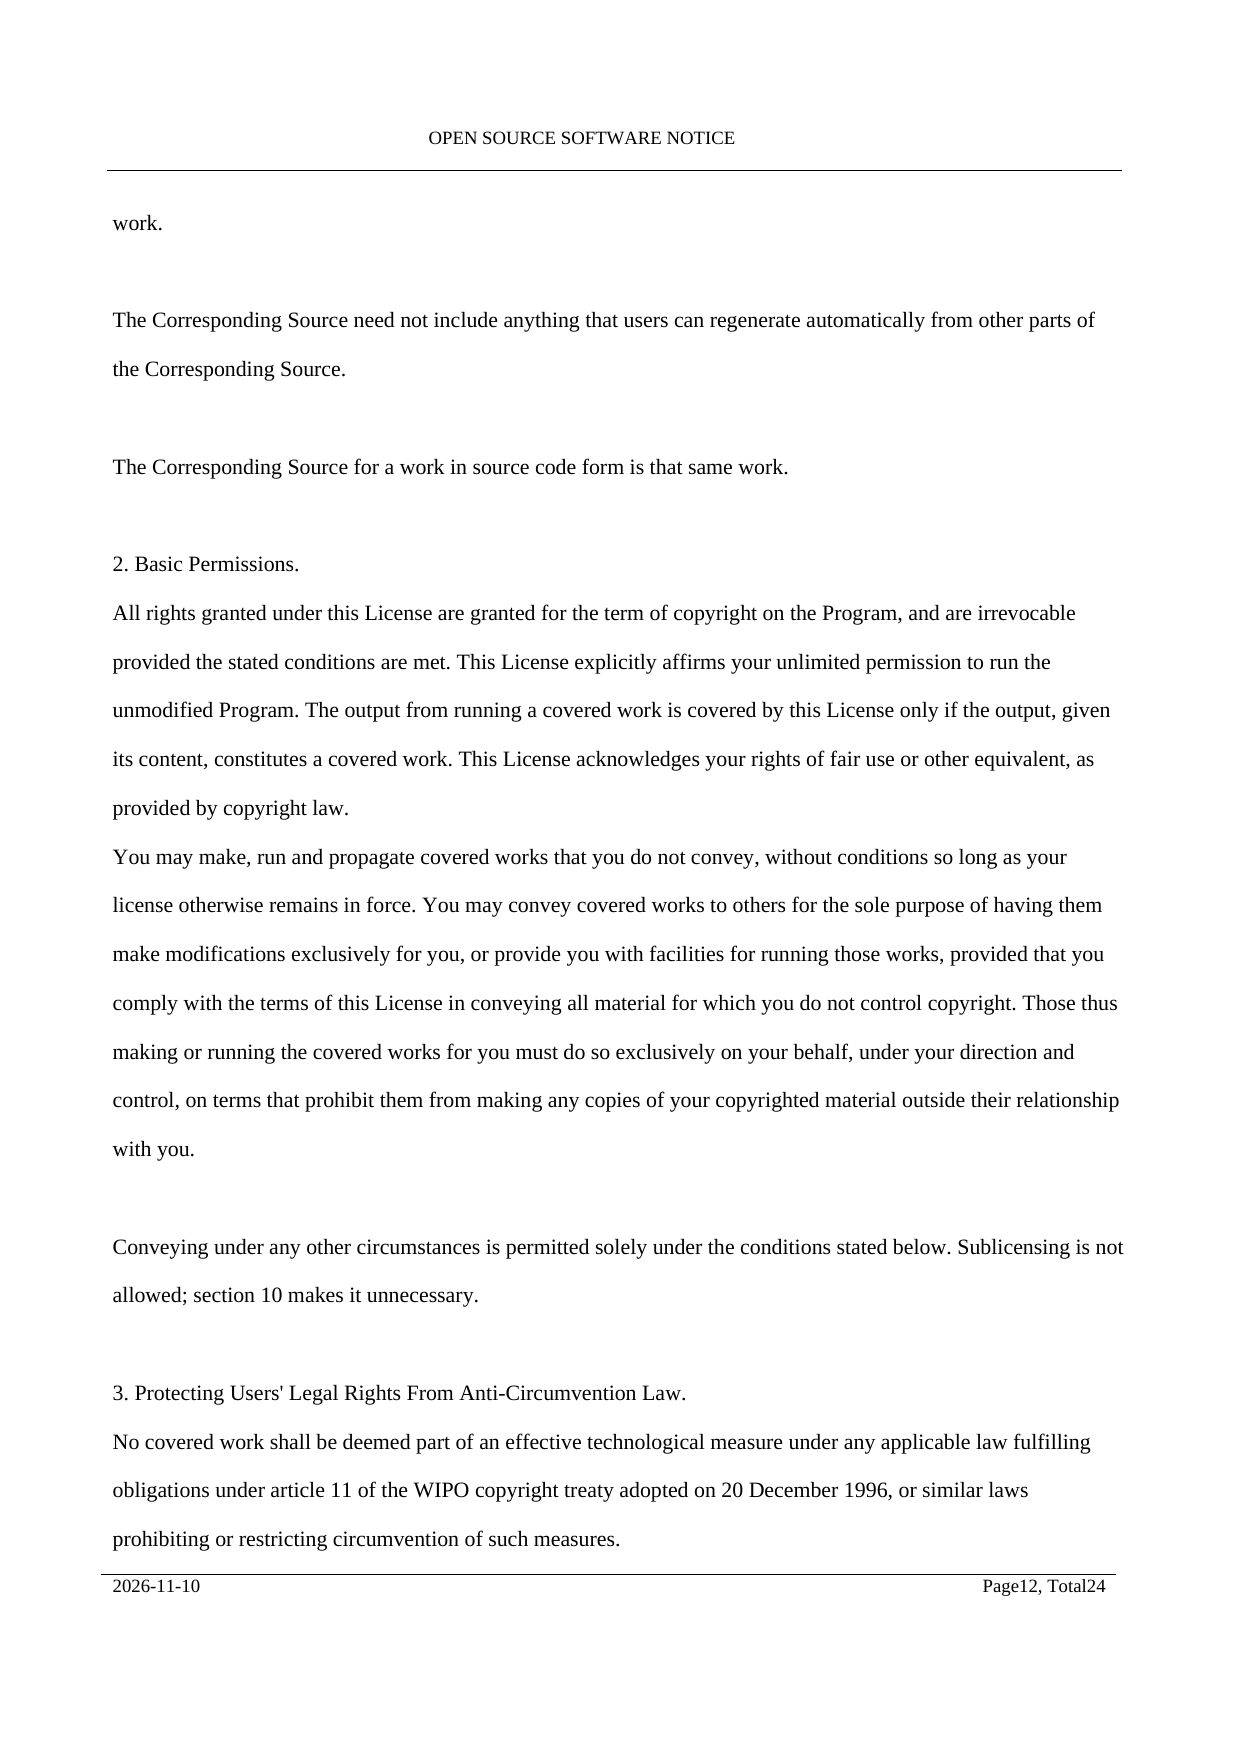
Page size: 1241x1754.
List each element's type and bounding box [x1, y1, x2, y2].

text [112, 206, 1128, 1555]
